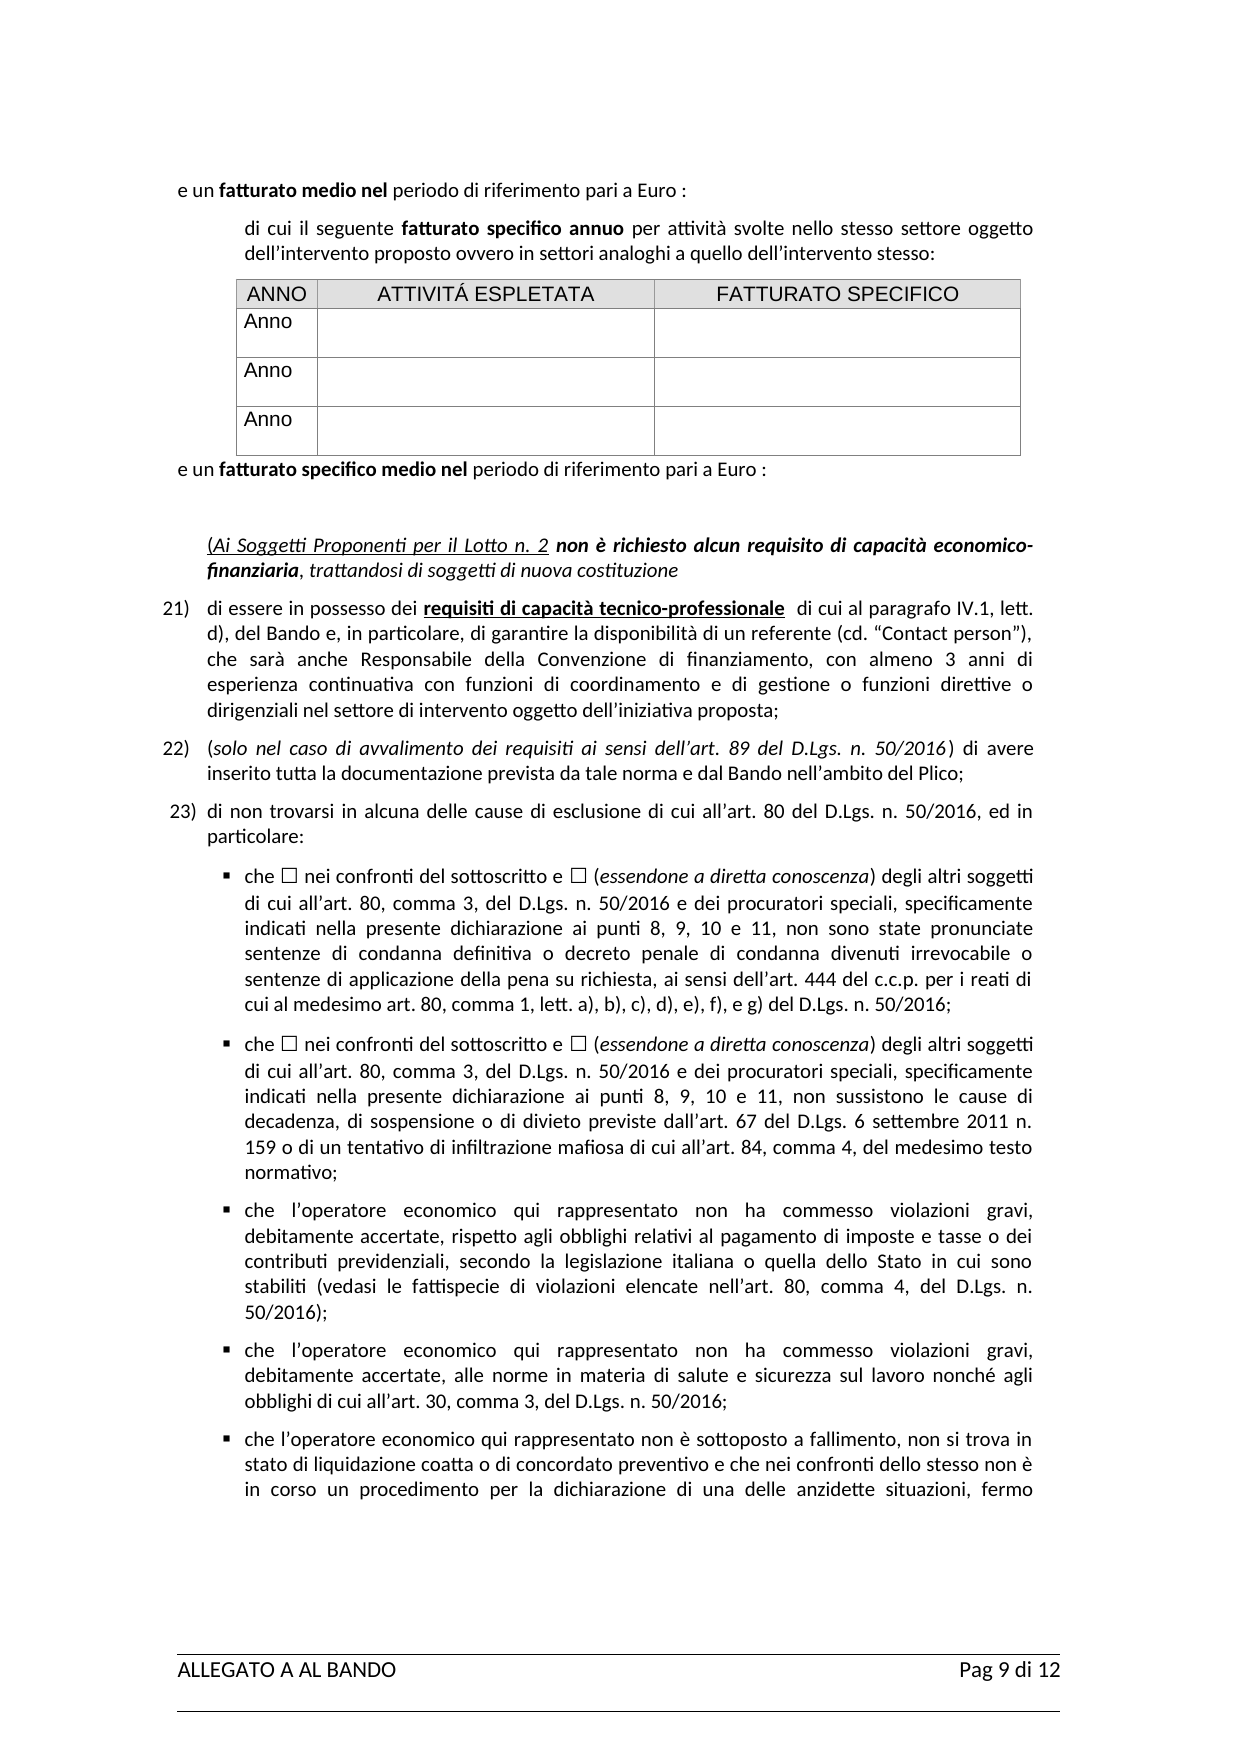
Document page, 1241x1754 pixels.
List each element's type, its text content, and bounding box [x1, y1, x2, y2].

list (solo nel caso di avvalimento dei requisiti ai sensi dell’art. 89 del D.Lgs. n. 50/2016) di avere inserito tutta la documentazione prevista da tale norma e dal Bando nell’ambito del Plico; [162, 735, 1034, 786]
table_cell Anno [237, 407, 317, 455]
table_cell [655, 358, 1020, 406]
table_cell [318, 407, 654, 455]
table_cell Anno [237, 358, 317, 406]
table_header FATTURATO SPECIFICO [655, 280, 1020, 308]
text e un fatturato specifico medio nel periodo di riferimento pari a Euro : [177, 456, 1034, 481]
table_cell [655, 309, 1020, 357]
list che l’operatore economico qui rappresentato non ha commesso violazioni gravi, debitamente accertate, rispetto agli obblighi relativi al pagamento di imposte e tasse o dei contributi previdenziali, secondo la legislazione italiana o quella dello Stato in cui sono stabiliti (vedasi le fattispecie di violazioni elencate nell’art. 80, comma 4, del D.Lgs. n. 50/2016); [222, 1197, 1034, 1324]
list di cui il seguente fatturato specifico annuo per attività svolte nello stesso settore oggetto dell’intervento proposto ovvero in settori analoghi a quello dell’intervento stesso: [244, 215, 1034, 266]
table_header ATTIVITÁ ESPLETATA [318, 280, 654, 308]
list che ☐ nei confronti del sottoscritto e ☐ (essendone a diretta conoscenza) degli altri soggetti di cui all’art. 80, comma 3, del D.Lgs. n. 50/2016 e dei procuratori speciali, specificamente indicati nella presente dichiarazione ai punti 8, 9, 10 e 11, non sono state pronunciate sentenze di condanna definitiva o decreto penale di condanna divenuti irrevocabile o sentenze di applicazione della pena su richiesta, ai sensi dell’art. 444 del c.c.p. per i reati di cui al medesimo art. 80, comma 1, lett. a), b), c), d), e), f), e g) del D.Lgs. n. 50/2016; [222, 861, 1034, 1017]
table_cell [318, 358, 654, 406]
list che ☐ nei confronti del sottoscritto e ☐ (essendone a diretta conoscenza) degli altri soggetti di cui all’art. 80, comma 3, del D.Lgs. n. 50/2016 e dei procuratori speciali, specificamente indicati nella presente dichiarazione ai punti 8, 9, 10 e 11, non sussistono le cause di decadenza, di sospensione o di divieto previste dall’art. 67 del D.Lgs. 6 settembre 2011 n. 159 o di un tentativo di infiltrazione mafiosa di cui all’art. 84, comma 4, del medesimo testo normativo; [222, 1029, 1034, 1185]
text (Ai Soggetti Proponenti per il Lotto n. 2 non è richiesto alcun requisito di capacità economico-finanziaria, trattandosi di soggetti di nuova costituzione [207, 532, 1034, 583]
list di non trovarsi in alcuna delle cause di esclusione di cui all’art. 80 del D.Lgs. n. 50/2016, ed in particolare: [169, 798, 1034, 849]
table_cell [318, 309, 654, 357]
list di essere in possesso dei requisiti di capacità tecnico-professionale di cui al paragrafo IV.1, lett. d), del Bando e, in particolare, di garantire la disponibilità di un referente (cd. “Contact person”), che sarà anche Responsabile della Convenzione di finanziamento, con almeno 3 anni di esperienza continuativa con funzioni di coordinamento e di gestione o funzioni direttive o dirigenziali nel settore di intervento oggetto dell’iniziativa proposta; [162, 595, 1034, 722]
table_cell [655, 407, 1020, 455]
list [222, 1426, 1034, 1502]
list che l’operatore economico qui rappresentato non ha commesso violazioni gravi, debitamente accertate, alle norme in materia di salute e sicurezza sul lavoro nonché agli obblighi di cui all’art. 30, comma 3, del D.Lgs. n. 50/2016; [222, 1337, 1034, 1413]
table_header ANNO [237, 280, 317, 308]
table_cell Anno [237, 309, 317, 357]
text e un fatturato medio nel periodo di riferimento pari a Euro : [177, 177, 1034, 203]
